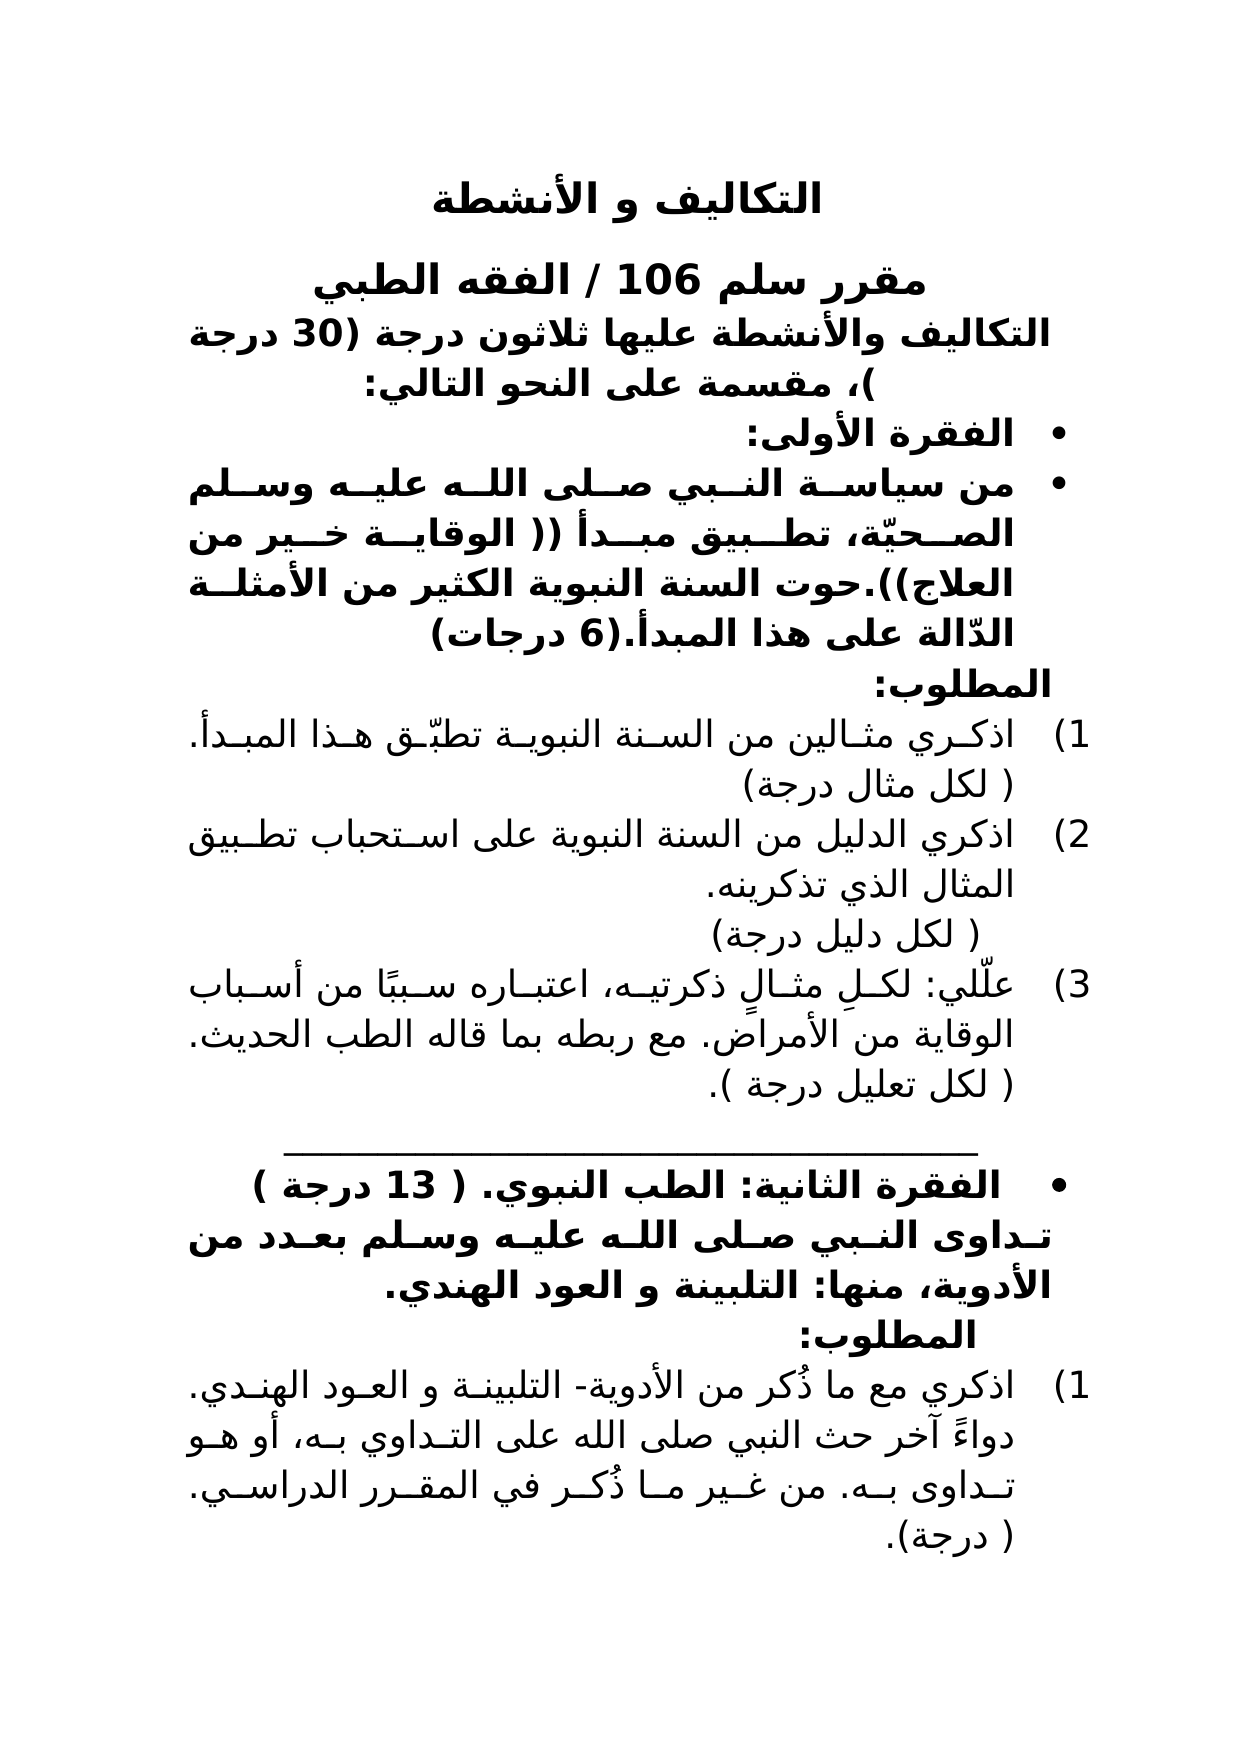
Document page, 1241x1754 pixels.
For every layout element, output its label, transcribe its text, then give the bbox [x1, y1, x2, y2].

list علّلي: لكلِ مثالٍ ذكرتيه، اعتباره سببًا من أسباب الوقاية من الأمراض. مع ربطه بما قاله الطب الحديث.( لكل تعليل درجة ). [187, 963, 1053, 1107]
list الفقرة الثانية: الطب النبوي. ( 13 درجة ) [187, 1163, 1053, 1207]
text تداوى النبي صلى الله عليه وسلم بعدد من الأدوية، منها: التلبينة و العود الهندي. [187, 1213, 1053, 1307]
text التكاليف والأنشطة عليها ثلاثون درجة (30 درجة )، مقسمة على النحو التالي: [187, 311, 1053, 405]
list الفقرة الأولى: [187, 412, 1053, 455]
text التكاليف و الأنشطة [187, 175, 1053, 223]
text مقرر سلم 106 / الفقه الطبي [187, 256, 1053, 304]
list اذكري الدليل من السنة النبوية على استحباب تطبيق المثال الذي تذكرينه. [187, 812, 1053, 906]
text المطلوب: [187, 662, 1053, 706]
list اذكري مثالين من السنة النبوية تطبّق هذا المبدأ. ( لكل مثال درجة) [187, 712, 1053, 806]
list اذكري مع ما ذُكر من الأدوية- التلبينة و العود الهندي. دواءً آخر حث النبي صلى الله على التداوي به، أو هو تداوى به. من غير ما ذُكر في المقرر الدراسي.( درجة). [187, 1364, 1053, 1558]
list _____________________________________ [187, 1113, 978, 1157]
list من سياسة النبي صلى الله عليه وسلم الصحيّة، تطبيق مبدأ (( الوقاية خير من العلاج)).حوت السنة النبوية الكثير من الأمثلة الدّالة على هذا المبدأ.(6 درجات) [187, 462, 1053, 656]
list المطلوب: [187, 1313, 978, 1357]
text ( لكل دليل درجة) [187, 913, 994, 956]
